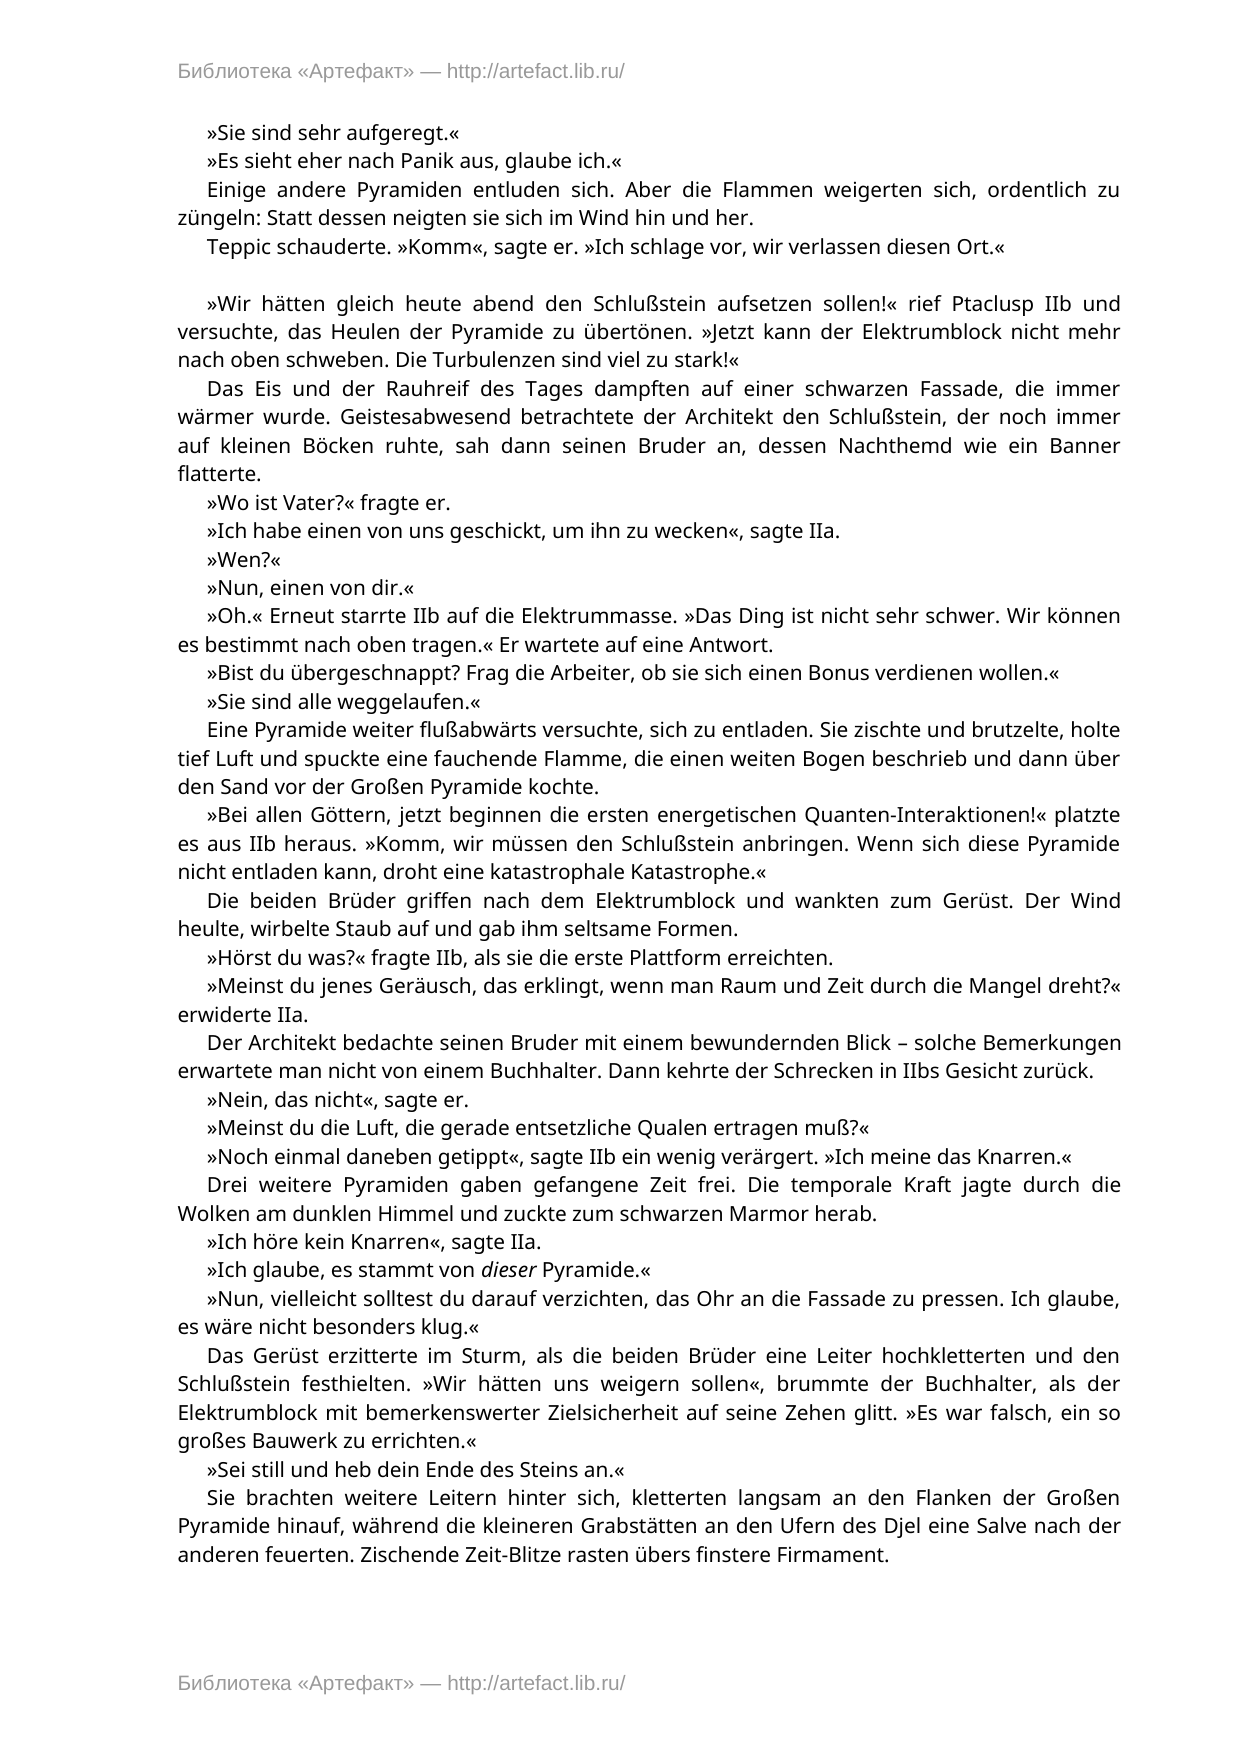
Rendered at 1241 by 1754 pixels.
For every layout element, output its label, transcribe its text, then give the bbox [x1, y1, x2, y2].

text Teppic schauderte. »Komm«, sagte er. »Ich schlage vor, wir verlassen diesen Ort.« [177, 232, 1122, 260]
text »Sie sind sehr aufgeregt.« [177, 118, 1122, 147]
text »Ich glaube, es stammt von dieser Pyramide.« [177, 1256, 1122, 1284]
text Sie brachten weitere Leitern hinter sich, kletterten langsam an den Flanken der Großen Pyramide hinauf, während die kleineren Grabstätten an den Ufern des Djel eine Salve nach der anderen feuerten. Zischende Zeit-Blitze rasten übers finstere Firmament. [177, 1483, 1122, 1568]
text »Nein, das nicht«, sagte er. [177, 1085, 1122, 1113]
text »Nun, einen von dir.« [177, 573, 1122, 602]
text »Ich habe einen von uns geschickt, um ihn zu wecken«, sagte IIa. [177, 516, 1122, 545]
text »Sie sind alle weggelaufen.« [177, 687, 1122, 715]
text »Wen?« [177, 545, 1122, 573]
text »Ich höre kein Knarren«, sagte IIa. [177, 1227, 1122, 1256]
text »Meinst du die Luft, die gerade entsetzliche Qualen ertragen muß?« [177, 1113, 1122, 1142]
text »Hörst du was?« fragte IIb, als sie die erste Plattform erreichten. [177, 943, 1122, 971]
text Das Eis und der Rauhreif des Tages dampften auf einer schwarzen Fassade, die immer wärmer wurde. Geistesabwesend betrachtete der Architekt den Schlußstein, der noch immer auf kleinen Böcken ruhte, sah dann seinen Bruder an, dessen Nachthemd wie ein Banner flatterte. [177, 374, 1122, 488]
text »Bei allen Göttern, jetzt beginnen die ersten energetischen Quanten-Interaktionen!« platzte es aus IIb heraus. »Komm, wir müssen den Schlußstein anbringen. Wenn sich diese Pyramide nicht entladen kann, droht eine katastrophale Katastrophe.« [177, 801, 1122, 886]
text »Nun, vielleicht solltest du darauf verzichten, das Ohr an die Fassade zu pressen. Ich glaube, es wäre nicht besonders klug.« [177, 1284, 1122, 1341]
text Das Gerüst erzitterte im Sturm, als die beiden Brüder eine Leiter hochkletterten und den Schlußstein festhielten. »Wir hätten uns weigern sollen«, brummte der Buchhalter, als der Elektrumblock mit bemerkenswerter Zielsicherheit auf seine Zehen glitt. »Es war falsch, ein so großes Bauwerk zu errichten.« [177, 1341, 1122, 1455]
text Eine Pyramide weiter flußabwärts versuchte, sich zu entladen. Sie zischte und brutzelte, holte tief Luft und spuckte eine fauchende Flamme, die einen weiten Bogen beschrieb und dann über den Sand vor der Großen Pyramide kochte. [177, 715, 1122, 801]
text Die beiden Brüder griffen nach dem Elektrumblock und wankten zum Gerüst. Der Wind heulte, wirbelte Staub auf und gab ihm seltsame Formen. [177, 886, 1122, 943]
text Der Architekt bedachte seinen Bruder mit einem bewundernden Blick – solche Bemerkungen erwartete man nicht von einem Buchhalter. Dann kehrte der Schrecken in IIbs Gesicht zurück. [177, 1028, 1122, 1085]
text »Wo ist Vater?« fragte er. [177, 488, 1122, 516]
text »Oh.« Erneut starrte IIb auf die Elektrummasse. »Das Ding ist nicht sehr schwer. Wir können es bestimmt nach oben tragen.« Er wartete auf eine Antwort. [177, 602, 1122, 658]
text »Es sieht eher nach Panik aus, glaube ich.« [177, 147, 1122, 175]
text »Meinst du jenes Geräusch, das erklingt, wenn man Raum und Zeit durch die Mangel dreht?« erwiderte IIa. [177, 971, 1122, 1028]
text »Bist du übergeschnappt? Frag die Arbeiter, ob sie sich einen Bonus verdienen wollen.« [177, 658, 1122, 687]
text Drei weitere Pyramiden gaben gefangene Zeit frei. Die temporale Kraft jagte durch die Wolken am dunklen Himmel und zuckte zum schwarzen Marmor herab. [177, 1170, 1122, 1227]
text »Wir hätten gleich heute abend den Schlußstein aufsetzen sollen!« rief Ptaclusp IIb und versuchte, das Heulen der Pyramide zu übertönen. »Jetzt kann der Elektrumblock nicht mehr nach oben schweben. Die Turbulenzen sind viel zu stark!« [177, 289, 1122, 374]
text »Sei still und heb dein Ende des Steins an.« [177, 1455, 1122, 1483]
text Einige andere Pyramiden entluden sich. Aber die Flammen weigerten sich, ordentlich zu züngeln: Statt dessen neigten sie sich im Wind hin und her. [177, 175, 1122, 232]
text »Noch einmal daneben getippt«, sagte IIb ein wenig verärgert. »Ich meine das Knarren.« [177, 1142, 1122, 1170]
